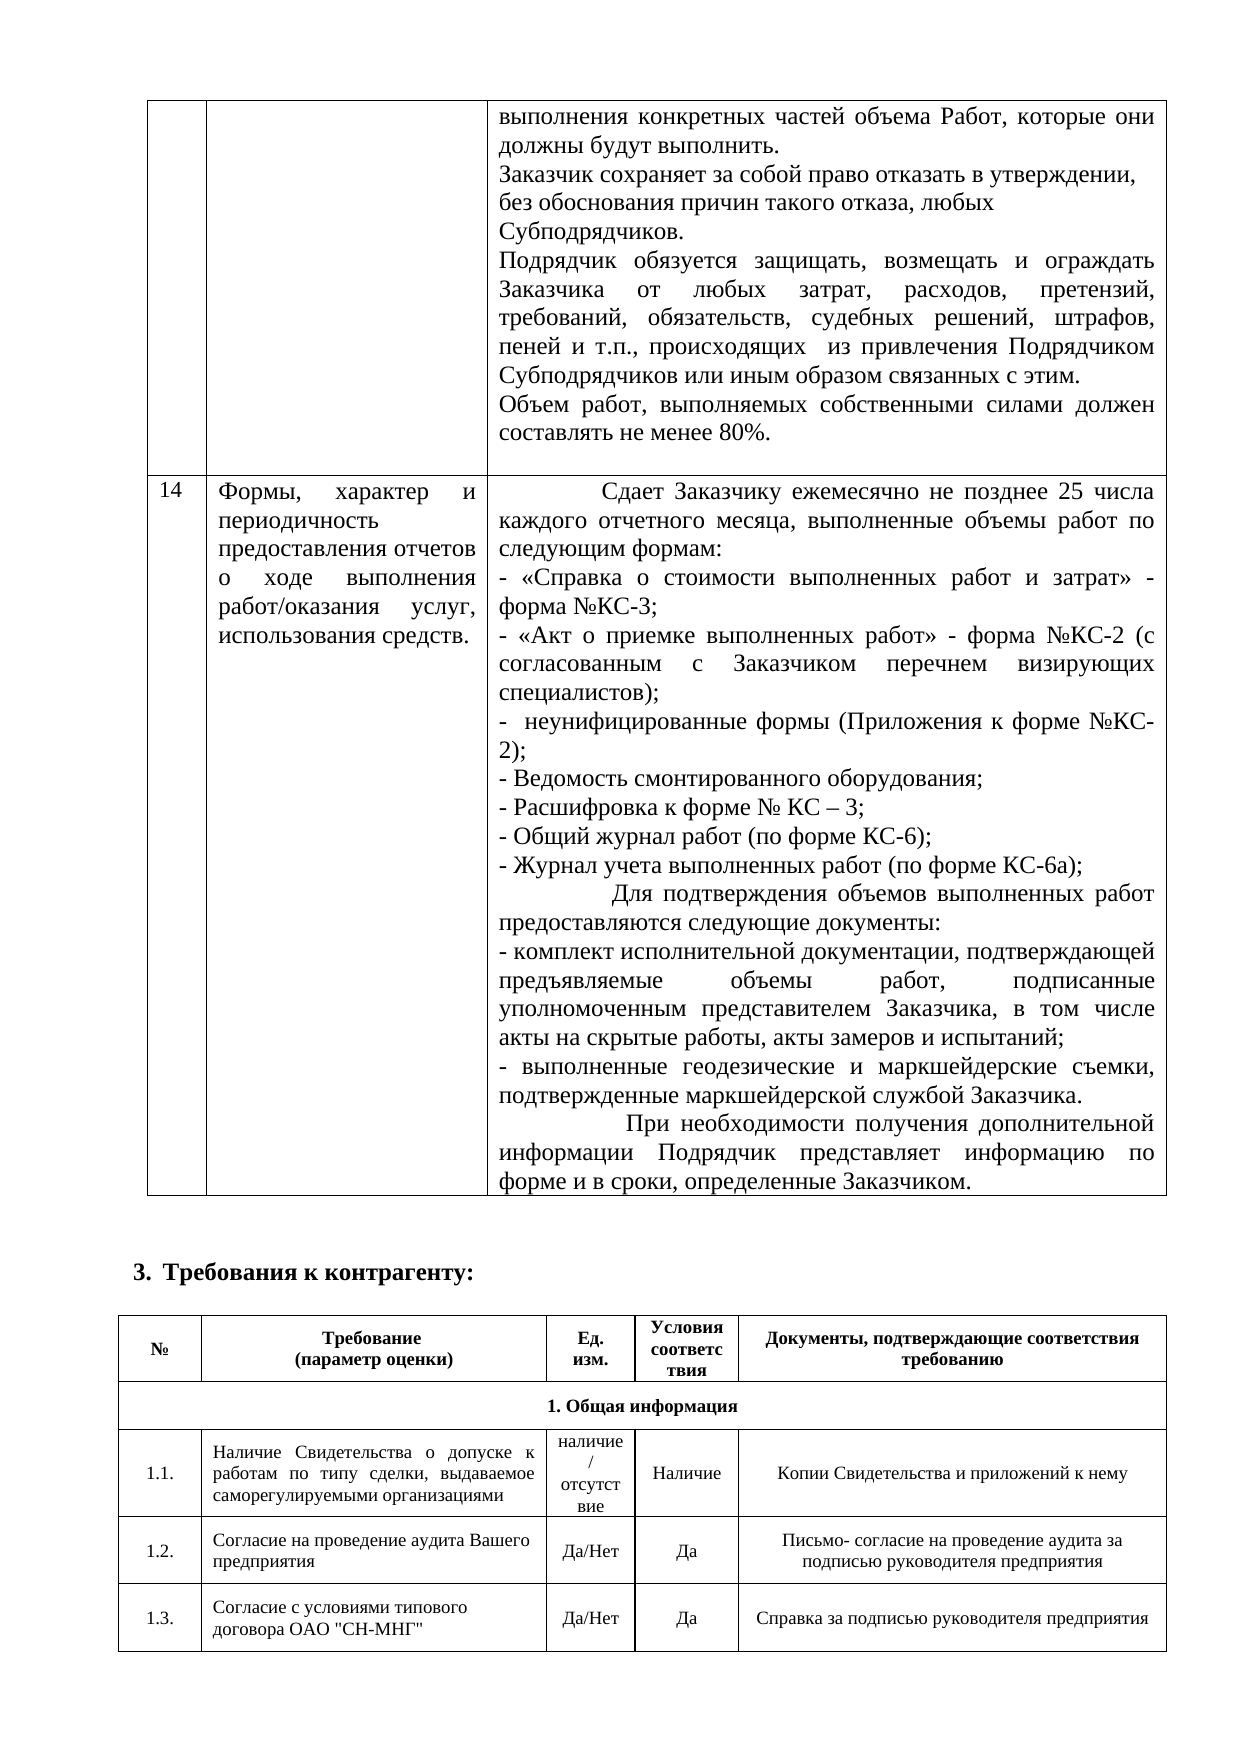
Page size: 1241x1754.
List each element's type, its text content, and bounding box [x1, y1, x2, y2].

table_cell 1.3. [119, 1584, 201, 1651]
table_cell Да/Нет [547, 1517, 634, 1583]
table_cell 1.1. [119, 1430, 201, 1516]
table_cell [739, 1584, 1166, 1651]
table_cell Да/Нет [547, 1584, 634, 1651]
table_cell 13 [148, 101, 206, 475]
table_cell Формы, характер и периодичность предоставления отчетов о ходе выполнения работ/оказания услуг, использования средств. [207, 476, 487, 1195]
table_cell 14 [148, 476, 206, 1195]
table_cell Сдает Заказчику ежемесячно не позднее 25 числа каждого отчетного месяца, выполненные объемы работ по следующим формам: - «Справка о стоимости выполненных работ и затрат» - форма №КС-3; - «Акт о приемке выполненных работ» - форма №КС-2 (с согласованным с Заказчиком перечнем визирующих специалистов); - неунифицированные формы (Приложения к форме №КС-2); - Ведомость смонтированного оборудования; - Расшифровка к форме № КС – 3; - Общий журнал работ (по форме КС-6); - Журнал учета выполненных работ (по форме КС-6а); Для подтверждения объемов выполненных работ предоставляются следующие документы: - комплект исполнительной документации, подтверждающей предъявляемые объемы работ, подписанные уполномоченным представителем Заказчика, в том числе акты на скрытые работы, акты замеров и испытаний; - выполненные геодезические и маркшейдерские съемки, подтвержденные маркшейдерской службой Заказчика. При необходимости получения дополнительной информации Подрядчик представляет информацию по форме и в сроки, определенные Заказчиком. [488, 476, 1166, 1195]
table_cell наличие/отсутствие [547, 1430, 634, 1516]
table_cell 1.2. [119, 1517, 201, 1583]
table_cell Наличие Свидетельства о допуске к работам по типу сделки, выдаваемое саморегулируемыми организациями [202, 1430, 546, 1516]
table_cell 1. Общая информация [119, 1382, 1166, 1429]
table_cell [488, 101, 1166, 475]
table_cell Наличие [636, 1430, 738, 1516]
table_cell Да [636, 1517, 738, 1583]
table_header № [119, 1316, 201, 1381]
table_header Условия соответствия [636, 1316, 738, 1381]
list Требования к контрагенту: [133, 1257, 1152, 1286]
table_header Ед. изм. [547, 1316, 634, 1381]
table_cell Да [636, 1584, 738, 1651]
table_cell Согласие с условиями типового договора ОАО "СН-МНГ" [202, 1584, 546, 1651]
table_cell Согласие на проведение аудита Вашего предприятия [202, 1517, 546, 1583]
table_cell Письмо- согласие на проведение аудита за подписью руководителя предприятия [739, 1517, 1166, 1583]
table_cell Копии Свидетельства и приложений к нему [739, 1430, 1166, 1516]
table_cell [207, 101, 487, 475]
table_header Требование (параметр оценки) [202, 1316, 546, 1381]
table_header Документы, подтверждающие соответствия требованию [739, 1316, 1166, 1381]
